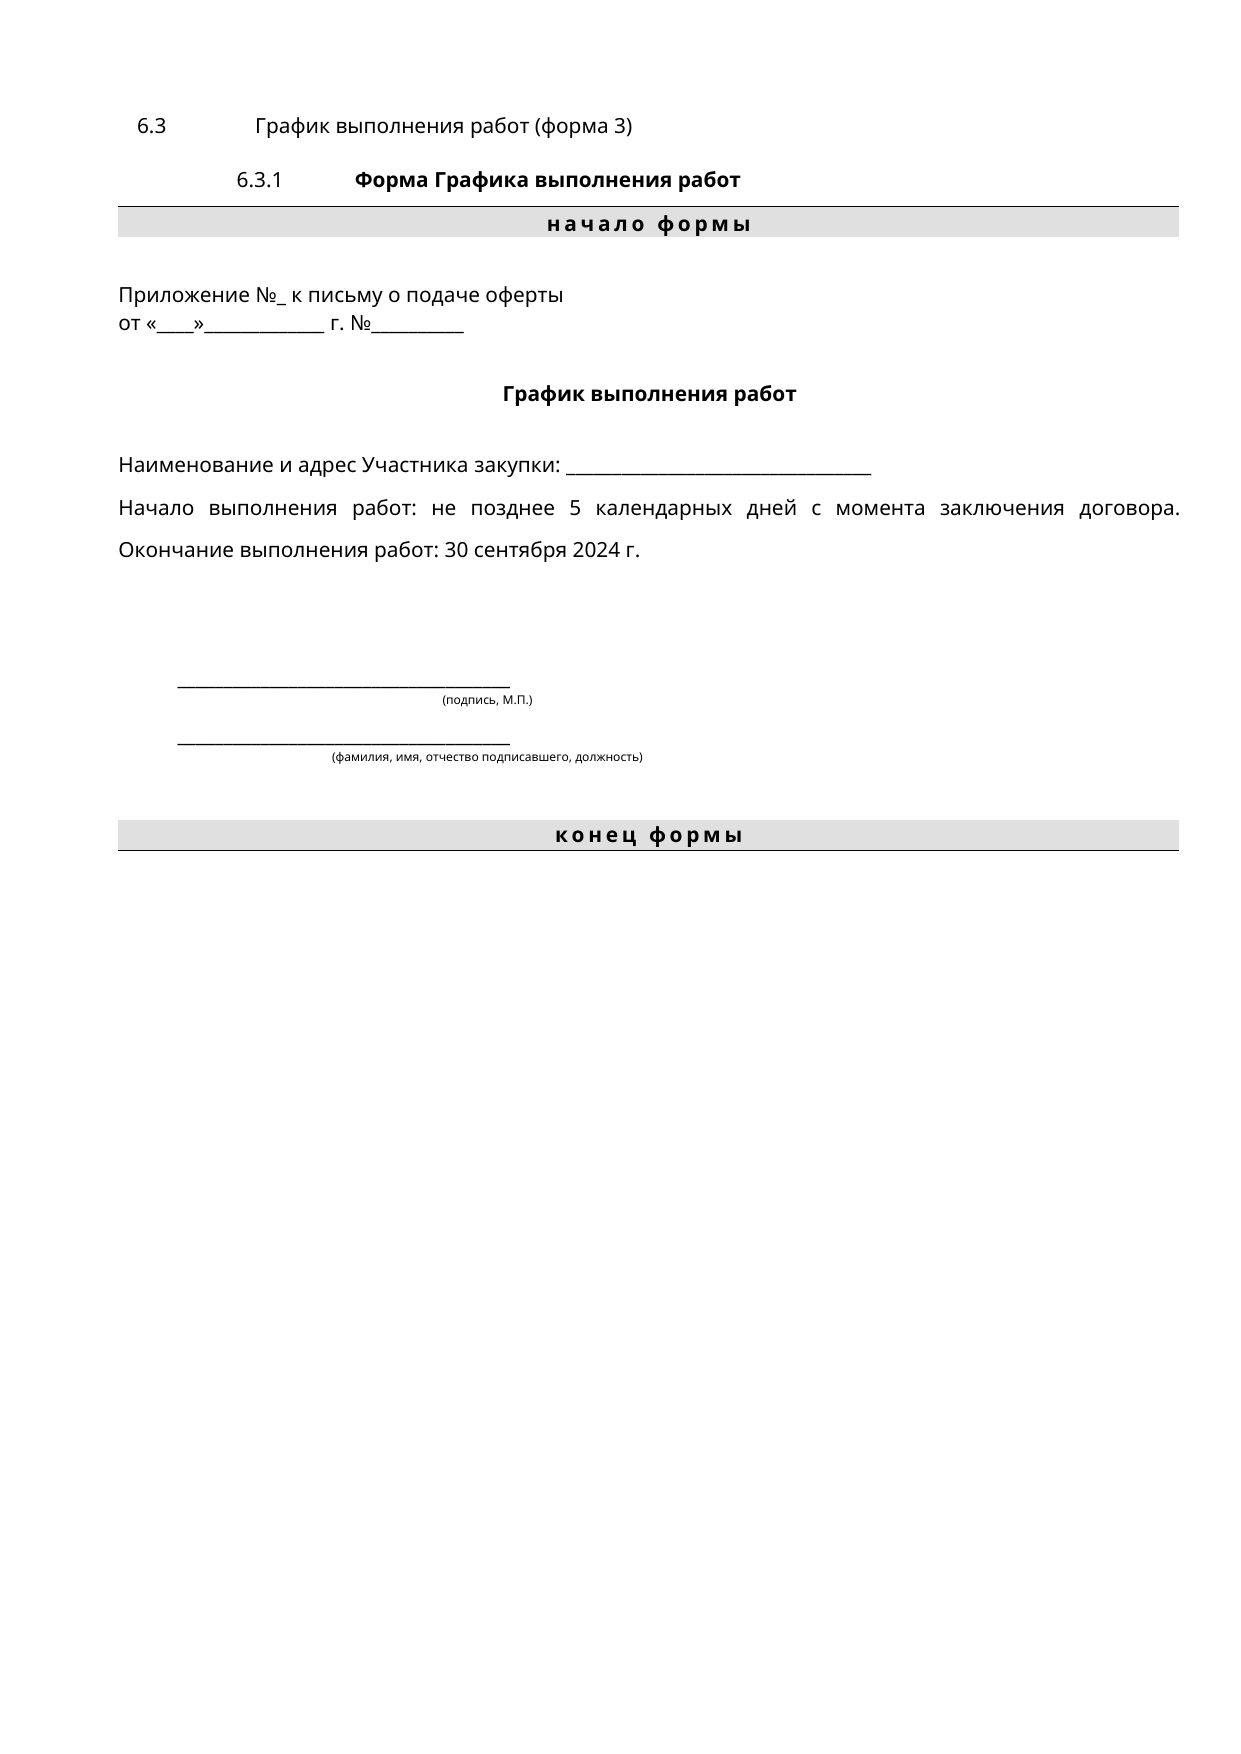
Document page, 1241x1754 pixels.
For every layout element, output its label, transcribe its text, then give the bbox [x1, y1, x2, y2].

text ____________________________________ [118, 720, 1181, 749]
text ____________________________________ [118, 663, 1181, 692]
text Приложение №_ к письму о подаче оферты от «____»_____________ г. №__________ [118, 280, 1181, 337]
text начало формы [118, 207, 1179, 237]
text (фамилия, имя, отчество подписавшего, должность) [118, 749, 797, 777]
text Наименование и адрес Участника закупки: _________________________________ [118, 450, 1181, 479]
text График выполнения работ [118, 379, 1181, 408]
text (подпись, М.П.) [118, 692, 797, 720]
subtitle График выполнения работ (форма 3) [137, 111, 1181, 140]
text Начало выполнения работ: не позднее 5 календарных дней с момента заключения договора. Окончание выполнения работ: 30 сентября 2024 г. [118, 493, 1181, 564]
list Форма Графика выполнения работ [236, 165, 1181, 193]
text конец формы [118, 820, 1179, 850]
